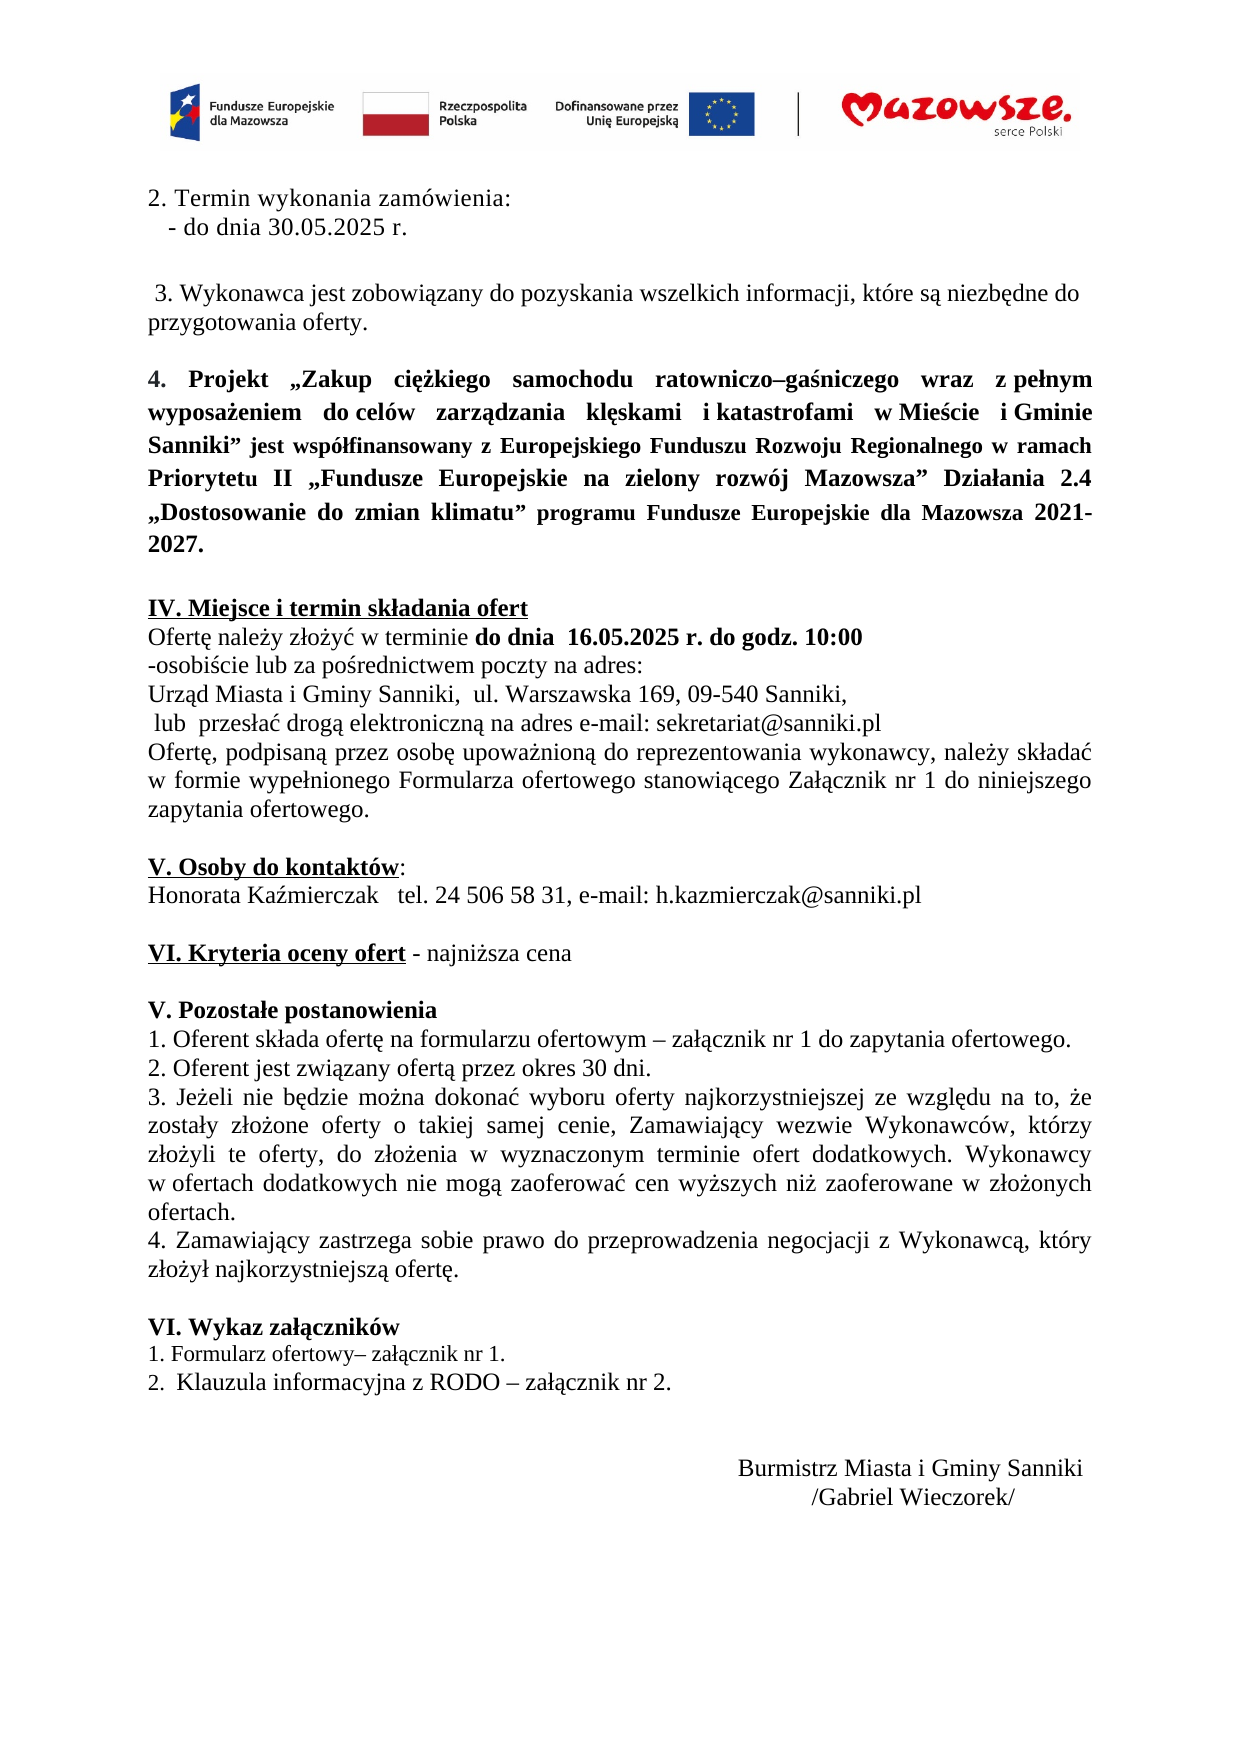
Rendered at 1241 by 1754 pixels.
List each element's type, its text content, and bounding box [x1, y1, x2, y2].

text -osobiście lub za pośrednictwem poczty na adres: [148, 650, 1093, 679]
text Urząd Miasta i Gminy Sanniki, ul. Warszawska 169, 09-540 Sanniki, [148, 679, 1093, 708]
text /Gabriel Wieczorek/ [148, 1482, 1093, 1510]
text 2. Klauzula informacyjna z RODO – załącznik nr 2. [148, 1367, 1093, 1395]
text VI. Wykaz załączników [148, 1312, 1093, 1340]
text 1. Oferent składa ofertę na formularzu ofertowym – załącznik nr 1 do zapytania ofertowego. [148, 1024, 1093, 1053]
picture [160, 73, 1080, 151]
text Ofertę należy złożyć w terminie do dnia 16.05.2025 r. do godz. 10:00 [148, 622, 1093, 650]
text IV. Miejsce i termin składania ofert [148, 593, 1093, 622]
text lub przesłać drogą elektroniczną na adres e-mail: sekretariat@sanniki.pl [148, 708, 1093, 737]
text Ofertę, podpisaną przez osobę upoważnioną do reprezentowania wykonawcy, należy składać w formie wypełnionego Formularza ofertowego stanowiącego Załącznik nr 1 do niniejszego zapytania ofertowego. [148, 737, 1093, 823]
text 2. Termin wykonania zamówienia: [148, 183, 1093, 212]
text 4. Projekt „Zakup ciężkiego samochodu ratowniczo–gaśniczego wraz z pełnym wyposażeniem do celów zarządzania klęskami i katastrofami w Mieście i Gminie Sanniki” jest współfinansowany z Europejskiego Funduszu Rozwoju Regionalnego w ramach Priorytetu II „Fundusze Europejskie na zielony rozwój Mazowsza” Działania 2.4 „Dostosowanie do zmian klimatu” programu Fundusze Europejskie dla Mazowsza 2021-2027. [148, 364, 1093, 558]
text VI. Kryteria oceny ofert - najniższa cena [148, 938, 1093, 967]
text V. Pozostałe postanowienia [148, 995, 1093, 1024]
text Honorata Kaźmierczak tel. 24 506 58 31, e-mail: h.kazmierczak@sanniki.pl [148, 880, 1093, 909]
text 2. Oferent jest związany ofertą przez okres 30 dni. [148, 1053, 1093, 1082]
text - do dnia 30.05.2025 r. [148, 212, 1093, 241]
text 4. Zamawiający zastrzega sobie prawo do przeprowadzenia negocjacji z Wykonawcą, który złożył najkorzystniejszą ofertę. [148, 1225, 1093, 1283]
text V. Osoby do kontaktów: [148, 852, 1093, 880]
text 3. Wykonawca jest zobowiązany do pozyskania wszelkich informacji, które są niezbędne do przygotowania oferty. [148, 278, 1093, 336]
text 3. Jeżeli nie będzie można dokonać wyboru oferty najkorzystniejszej ze względu na to, że zostały złożone oferty o takiej samej cenie, Zamawiający wezwie Wykonawców, którzy złożyli te oferty, do złożenia w wyznaczonym terminie ofert dodatkowych. Wykonawcy w ofertach dodatkowych nie mogą zaoferować cen wyższych niż zaoferowane w złożonych ofertach. [148, 1082, 1093, 1225]
text Burmistrz Miasta i Gminy Sanniki [148, 1453, 1093, 1482]
text 1. Formularz ofertowy– załącznik nr 1. [148, 1340, 1093, 1367]
